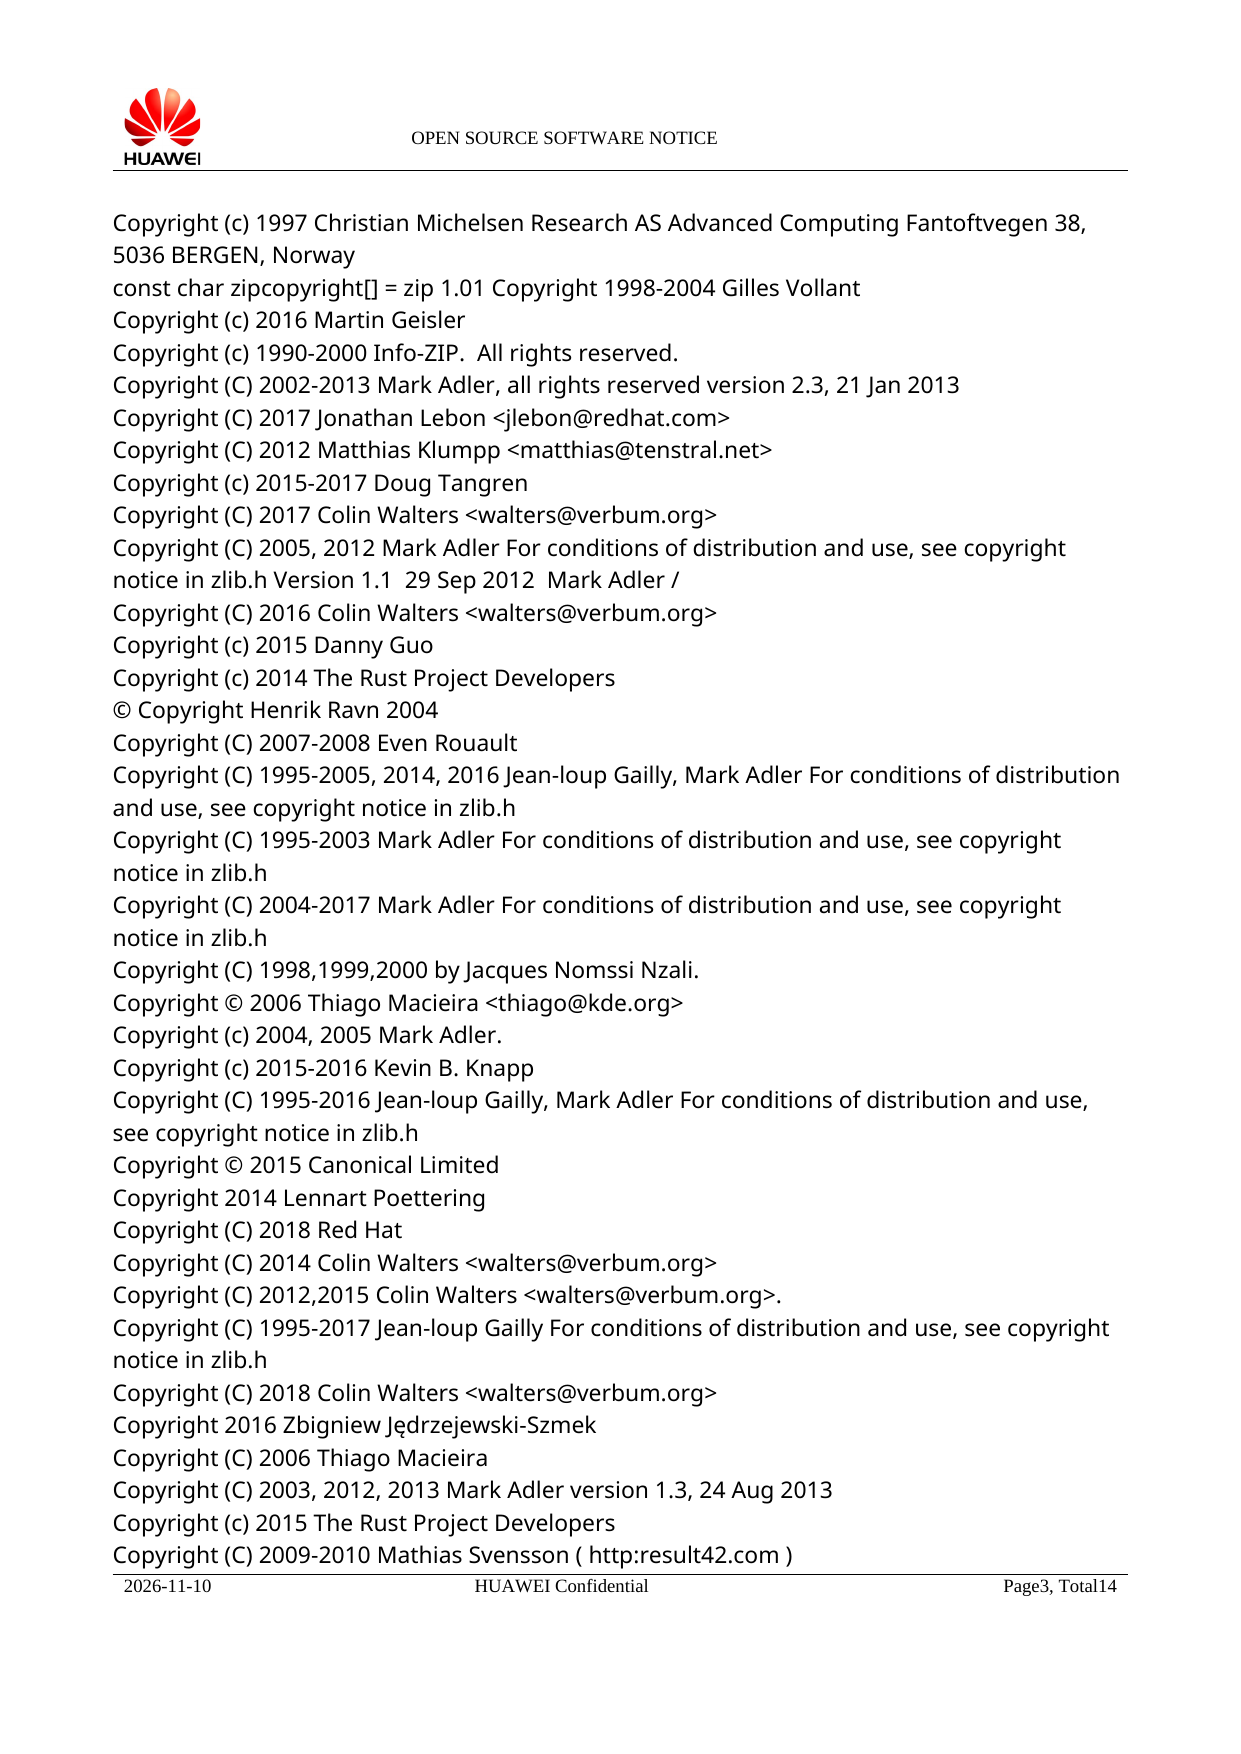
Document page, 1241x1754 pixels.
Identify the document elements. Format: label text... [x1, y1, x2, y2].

picture [124, 88, 201, 165]
